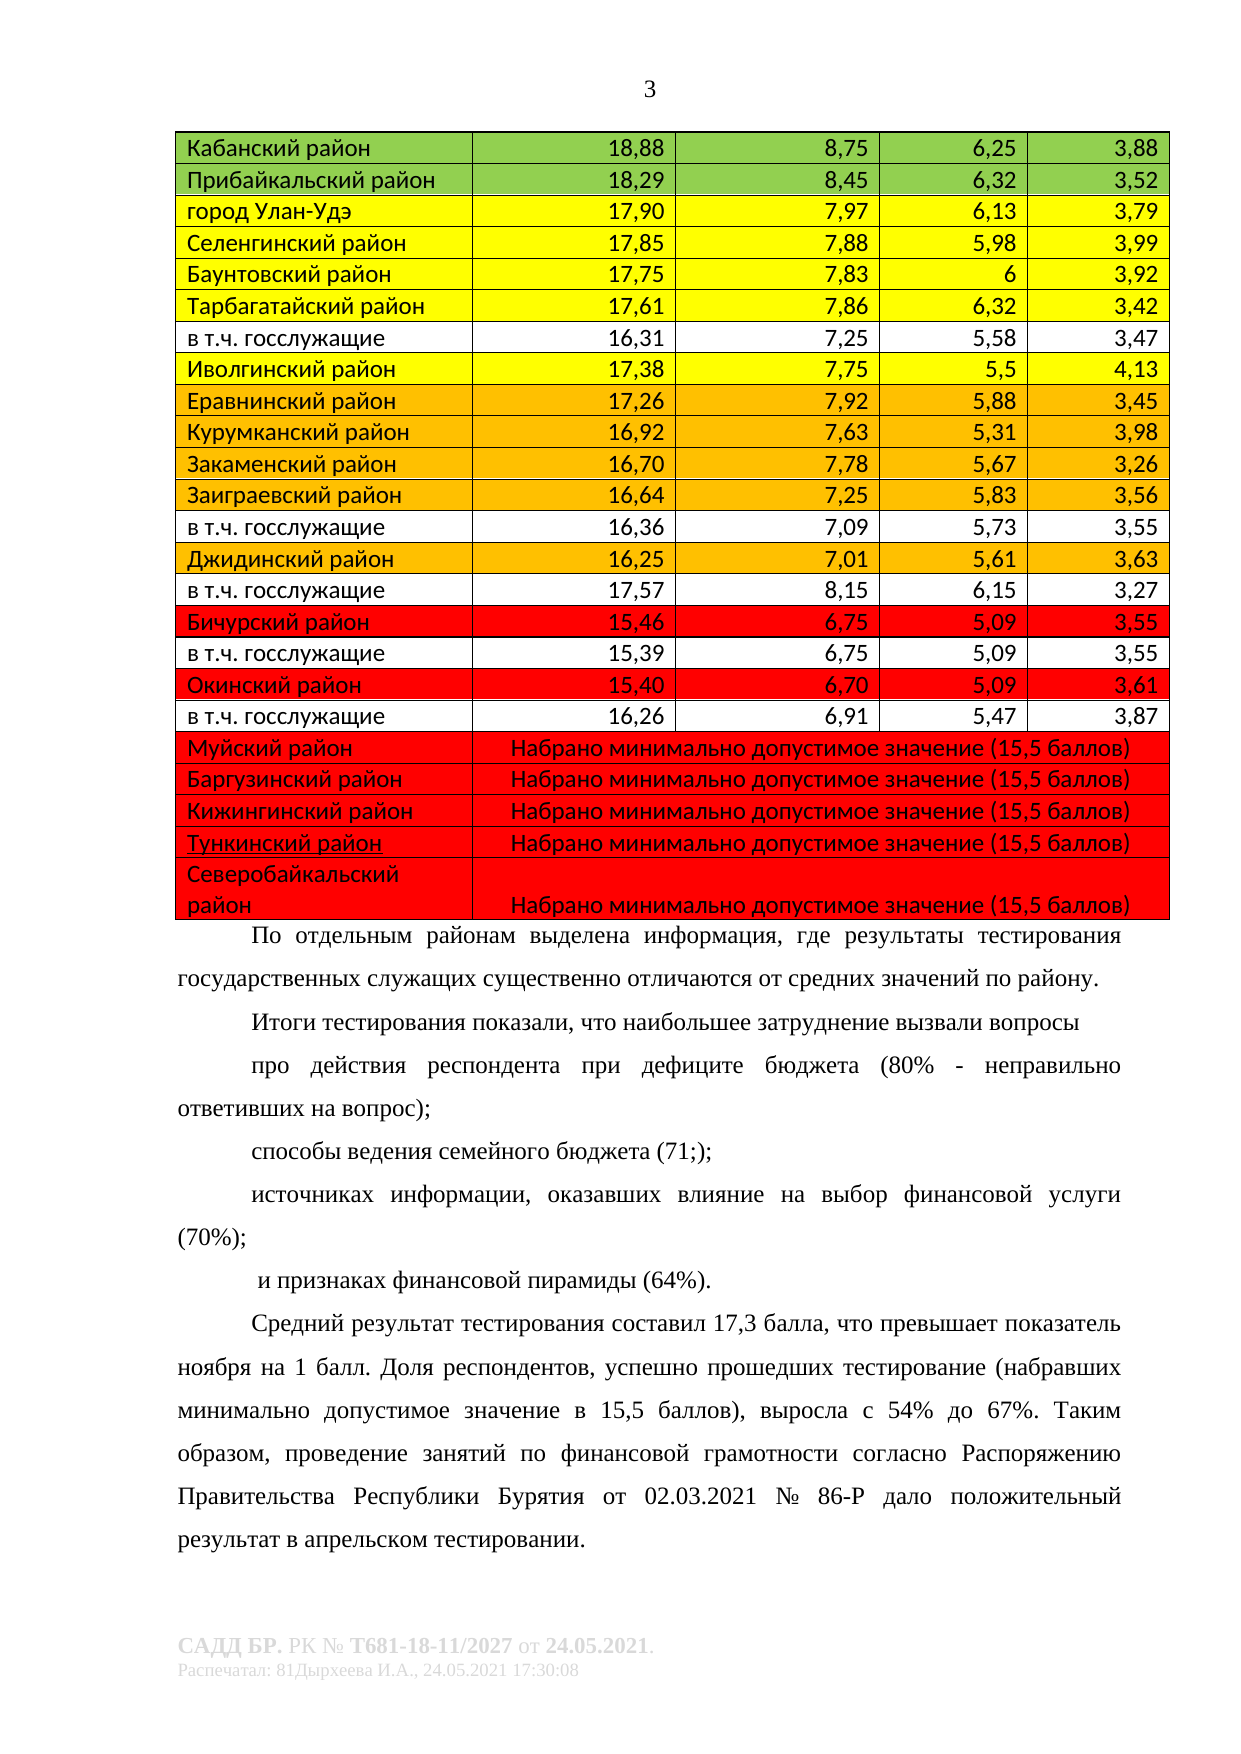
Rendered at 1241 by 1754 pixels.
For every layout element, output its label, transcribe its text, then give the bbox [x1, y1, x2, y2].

table_cell 8,45 [676, 164, 879, 194]
table_cell Набрано минимально допустимое значение (15,5 баллов) [473, 732, 1169, 763]
table_cell 15,46 [473, 606, 675, 636]
table_cell Прибайкальский район [176, 164, 472, 194]
table_cell 7,83 [676, 259, 879, 289]
table_cell 3,61 [1028, 669, 1169, 699]
table_cell 3,87 [1028, 701, 1169, 731]
table_cell 3,42 [1028, 290, 1169, 321]
table_cell Муйский район [176, 732, 472, 763]
table_cell 6 [880, 259, 1027, 289]
table_cell Бичурский район [176, 606, 472, 636]
table_cell 7,63 [676, 416, 879, 447]
table_cell 6,75 [676, 606, 879, 636]
table_cell 16,25 [473, 543, 675, 573]
table_cell Тункинский район [176, 827, 472, 857]
table_cell 3,63 [1028, 543, 1169, 573]
text источниках информации, оказавших влияние на выбор финансовой услуги (70%); [177, 1179, 1122, 1251]
table_cell 17,90 [473, 196, 675, 226]
table_cell в т.ч. госслужащие [176, 701, 472, 731]
table_cell 3,98 [1028, 416, 1169, 447]
table_cell 7,01 [676, 543, 879, 573]
table_cell 5,47 [880, 701, 1027, 731]
table_cell город Улан-Удэ [176, 196, 472, 226]
table_cell 3,47 [1028, 322, 1169, 352]
table_cell 17,57 [473, 574, 675, 605]
text и признаках финансовой пирамиды (64%). [177, 1265, 1122, 1294]
table_cell Кабанский район [176, 133, 472, 163]
table_cell 3,79 [1028, 196, 1169, 226]
table_cell 6,75 [676, 638, 879, 668]
table_cell Окинский район [176, 669, 472, 699]
table_cell Джидинский район [176, 543, 472, 573]
table_cell Набрано минимально допустимое значение (15,5 баллов) [473, 764, 1169, 794]
table_cell 17,38 [473, 353, 675, 384]
table_cell Закаменский район [176, 448, 472, 478]
table_cell 7,88 [676, 227, 879, 258]
text про действия респондента при дефиците бюджета (80% - неправильно ответивших на вопрос); [177, 1050, 1122, 1122]
table_cell 16,36 [473, 511, 675, 542]
table_cell Иволгинский район [176, 353, 472, 384]
table_cell 5,09 [880, 606, 1027, 636]
table_cell 8,75 [676, 133, 879, 163]
table_cell 7,78 [676, 448, 879, 478]
table_cell 3,92 [1028, 259, 1169, 289]
table_cell 7,09 [676, 511, 879, 542]
table_cell 7,25 [676, 322, 879, 352]
table_cell 5,98 [880, 227, 1027, 258]
table_cell Набрано минимально допустимое значение (15,5 баллов) [473, 827, 1169, 857]
table_cell 5,09 [880, 669, 1027, 699]
table_cell 17,26 [473, 385, 675, 415]
table_cell 18,88 [473, 133, 675, 163]
table_cell 3,56 [1028, 480, 1169, 510]
table_cell 5,88 [880, 385, 1027, 415]
table_cell 3,99 [1028, 227, 1169, 258]
table_cell 8,15 [676, 574, 879, 605]
table_cell Тарбагатайский район [176, 290, 472, 321]
text По отдельным районам выделена информация, где результаты тестирования государственных служащих существенно отличаются от средних значений по району. [177, 920, 1122, 992]
table_cell Баргузинский район [176, 764, 472, 794]
table_cell 5,73 [880, 511, 1027, 542]
table_cell 17,61 [473, 290, 675, 321]
table_cell 5,58 [880, 322, 1027, 352]
table_cell 3,26 [1028, 448, 1169, 478]
table_cell 7,86 [676, 290, 879, 321]
text Итоги тестирования показали, что наибольшее затруднение вызвали вопросы [177, 1007, 1122, 1035]
table_cell Набрано минимально допустимое значение (15,5 баллов) [473, 858, 1169, 919]
table_cell 7,97 [676, 196, 879, 226]
table_cell 15,39 [473, 638, 675, 668]
table_cell 3,52 [1028, 164, 1169, 194]
table_cell 3,55 [1028, 511, 1169, 542]
table_cell 5,5 [880, 353, 1027, 384]
table_cell 5,83 [880, 480, 1027, 510]
table_cell Кижингинский район [176, 795, 472, 826]
table_cell 16,92 [473, 416, 675, 447]
table_cell 16,64 [473, 480, 675, 510]
table_cell 16,26 [473, 701, 675, 731]
table_cell 5,61 [880, 543, 1027, 573]
table_cell в т.ч. госслужащие [176, 638, 472, 668]
table_cell 7,75 [676, 353, 879, 384]
table_cell Еравнинский район [176, 385, 472, 415]
table_cell 3,88 [1028, 133, 1169, 163]
text способы ведения семейного бюджета (71;); [177, 1136, 1122, 1165]
table_cell Северобайкальский район [176, 858, 472, 919]
table_cell 5,31 [880, 416, 1027, 447]
table_cell в т.ч. госслужащие [176, 322, 472, 352]
table_cell Заиграевский район [176, 480, 472, 510]
text Средний результат тестирования составил 17,3 балла, что превышает показатель ноября на 1 балл. Доля респондентов, успешно прошедших тестирование (набравших минимально допустимое значение в 15,5 баллов), выросла с 54% до 67%. Таким образом, проведение занятий по финансовой грамотности согласно Распоряжению Правительства Республики Бурятия от 02.03.2021 № 86-Р дало положительный результат в апрельском тестировании. [177, 1308, 1122, 1553]
table_cell 15,40 [473, 669, 675, 699]
table_cell 4,13 [1028, 353, 1169, 384]
table_cell 5,09 [880, 638, 1027, 668]
table_cell 6,32 [880, 290, 1027, 321]
table_cell 7,92 [676, 385, 879, 415]
table_cell 17,85 [473, 227, 675, 258]
table_cell 16,31 [473, 322, 675, 352]
table_cell 6,91 [676, 701, 879, 731]
table_cell 16,70 [473, 448, 675, 478]
table_cell в т.ч. госслужащие [176, 574, 472, 605]
table_cell 3,55 [1028, 638, 1169, 668]
table_cell 6,25 [880, 133, 1027, 163]
table_cell Курумканский район [176, 416, 472, 447]
table_cell Селенгинский район [176, 227, 472, 258]
table_cell в т.ч. госслужащие [176, 511, 472, 542]
table_cell 18,29 [473, 164, 675, 194]
table_cell 7,25 [676, 480, 879, 510]
table_cell 6,70 [676, 669, 879, 699]
table_cell Набрано минимально допустимое значение (15,5 баллов) [473, 795, 1169, 826]
table_cell 3,55 [1028, 606, 1169, 636]
table_cell 6,32 [880, 164, 1027, 194]
table_cell 3,27 [1028, 574, 1169, 605]
table_cell 6,15 [880, 574, 1027, 605]
table_cell Баунтовский район [176, 259, 472, 289]
table_cell 17,75 [473, 259, 675, 289]
table_cell 3,45 [1028, 385, 1169, 415]
table_cell 5,67 [880, 448, 1027, 478]
table_cell 6,13 [880, 196, 1027, 226]
